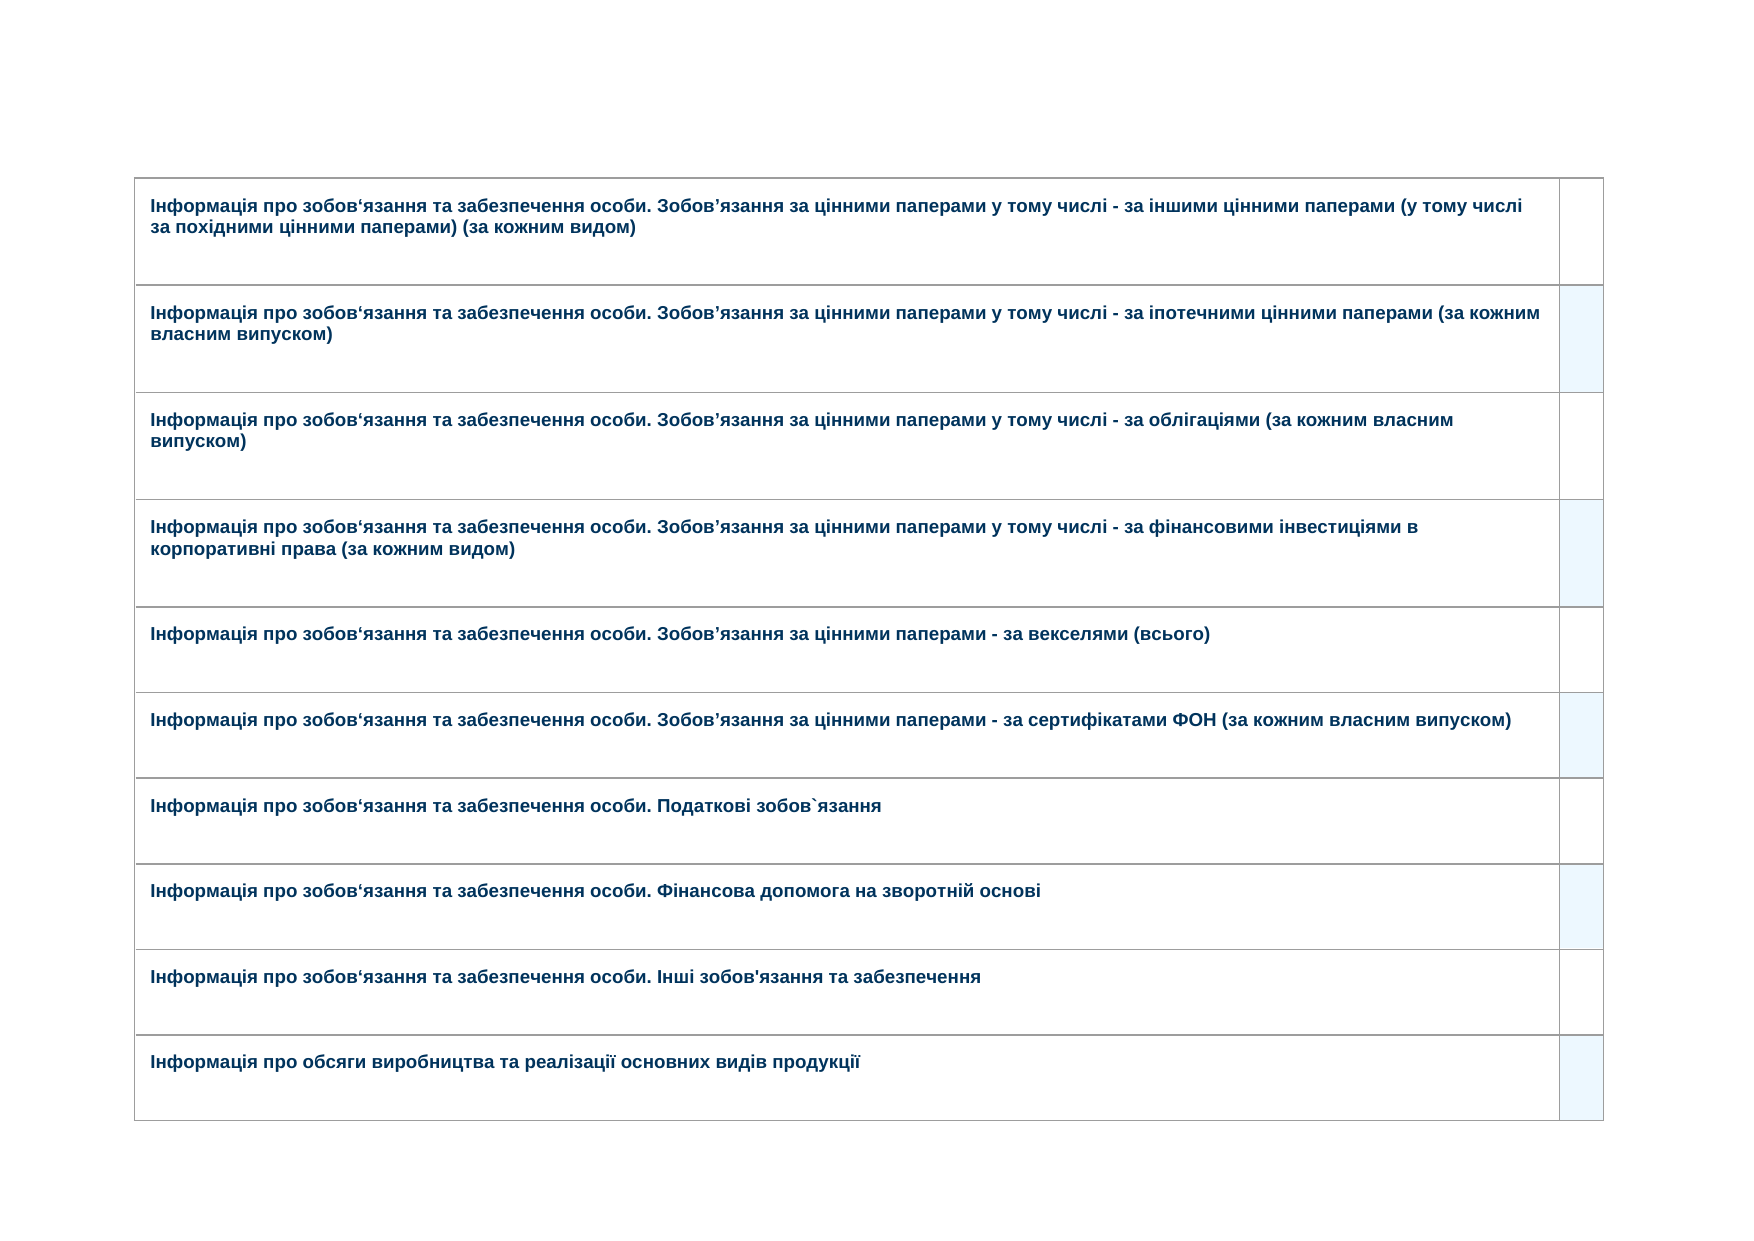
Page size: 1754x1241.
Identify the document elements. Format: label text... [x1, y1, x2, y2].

table_cell [1560, 500, 1603, 606]
table_cell [1560, 693, 1603, 777]
table_cell [1560, 1036, 1603, 1120]
table_cell [1560, 179, 1603, 284]
table_cell Інформація про обсяги виробництва та реалізації основних видів продукції [135, 1035, 1559, 1120]
table_cell Інформація про зобов‘язання та забезпечення особи. Зобов’язання за цінними паперами - за векселями (всього) [135, 607, 1559, 692]
table_cell [1560, 950, 1603, 1034]
table_cell Інформація про зобов‘язання та забезпечення особи. Податкові зобов`язання [135, 778, 1559, 863]
table_cell Інформація про зобов‘язання та забезпечення особи. Зобов’язання за цінними паперами у тому числі - за іпотечними цінними паперами (за кожним власним випуском) [135, 285, 1559, 392]
table_cell [1560, 865, 1603, 948]
table_cell Інформація про зобов‘язання та забезпечення особи. Зобов’язання за цінними паперами у тому числі - за облігаціями (за кожним власним випуском) [135, 393, 1559, 499]
table_cell Інформація про зобов‘язання та забезпечення особи. Зобов’язання за цінними паперами у тому числі - за фінансовими інвестиціями в корпоративні права (за кожним видом) [135, 500, 1559, 606]
table_cell [1560, 608, 1603, 692]
table_cell Інформація про зобов‘язання та забезпечення особи. Фінансова допомога на зворотній основі [135, 864, 1559, 948]
table_cell Інформація про зобов‘язання та забезпечення особи. Зобов’язання за цінними паперами - за сертифікатами ФОН (за кожним власним випуском) [135, 693, 1559, 777]
table_cell Інформація про зобов‘язання та забезпечення особи. Інші зобов'язання та забезпечення [135, 950, 1559, 1034]
table_cell [1560, 286, 1603, 392]
table_cell [1560, 779, 1603, 863]
table_cell Інформація про зобов‘язання та забезпечення особи. Зобов’язання за цінними паперами у тому числі - за іншими цінними паперами (у тому числі за похідними цінними паперами) (за кожним видом) [135, 179, 1559, 284]
table_cell [1560, 393, 1603, 499]
